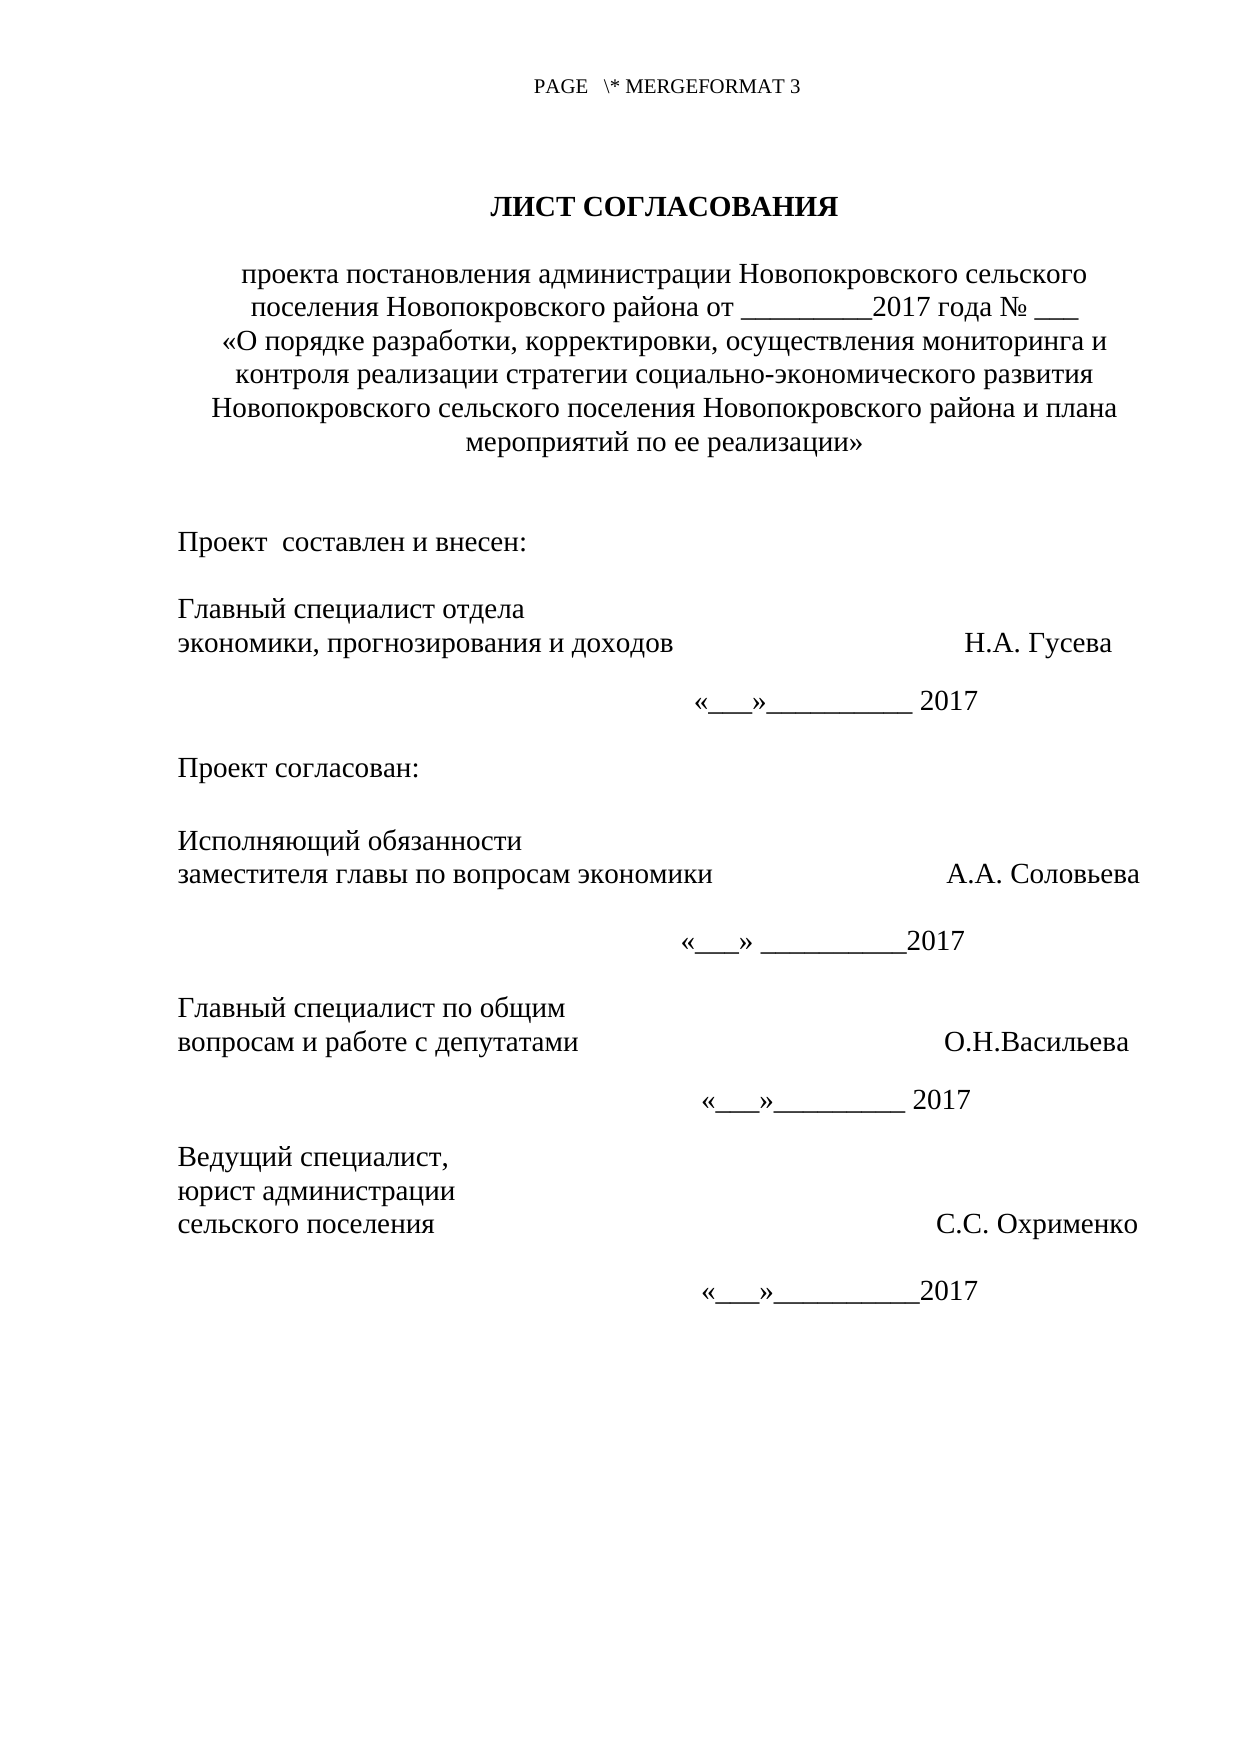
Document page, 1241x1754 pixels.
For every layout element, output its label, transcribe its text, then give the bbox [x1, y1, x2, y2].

text проекта постановления администрации Новопокровского сельского [177, 256, 1152, 289]
text «О порядке разработки, корректировки, осуществления мониторинга и контроля реализации стратегии социально-экономического развития Новопокровского сельского поселения Новопокровского района и плана мероприятий по ее реализации» [177, 323, 1152, 457]
text Проект согласован: [177, 750, 1152, 783]
text экономики, прогнозирования и доходов Н.А. Гусева [177, 625, 1152, 658]
text Ведущий специалист, [177, 1139, 1152, 1173]
text «___» __________2017 [177, 923, 1152, 957]
text Исполняющий обязанности [177, 823, 1152, 856]
text «___»_________ 2017 [620, 1082, 1152, 1115]
text сельского поселения С.С. Охрименко [177, 1206, 1152, 1240]
text Главный специалист по общим [177, 991, 1152, 1024]
text ЛИСТ СОГЛАСОВАНИЯ [177, 189, 1152, 222]
text Проект составлен и внесен: [177, 524, 1152, 558]
text Главный специалист отдела [177, 591, 1152, 625]
text юрист администрации [177, 1173, 1152, 1206]
text поселения Новопокровского района от _________2017 года № ___ [177, 289, 1152, 323]
text «___»__________2017 [177, 1273, 1152, 1307]
text «___»__________ 2017 [627, 658, 1152, 716]
text вопросам и работе с депутатами О.Н.Васильева [177, 1024, 1152, 1058]
text заместителя главы по вопросам экономики А.А. Соловьева [177, 856, 1152, 890]
